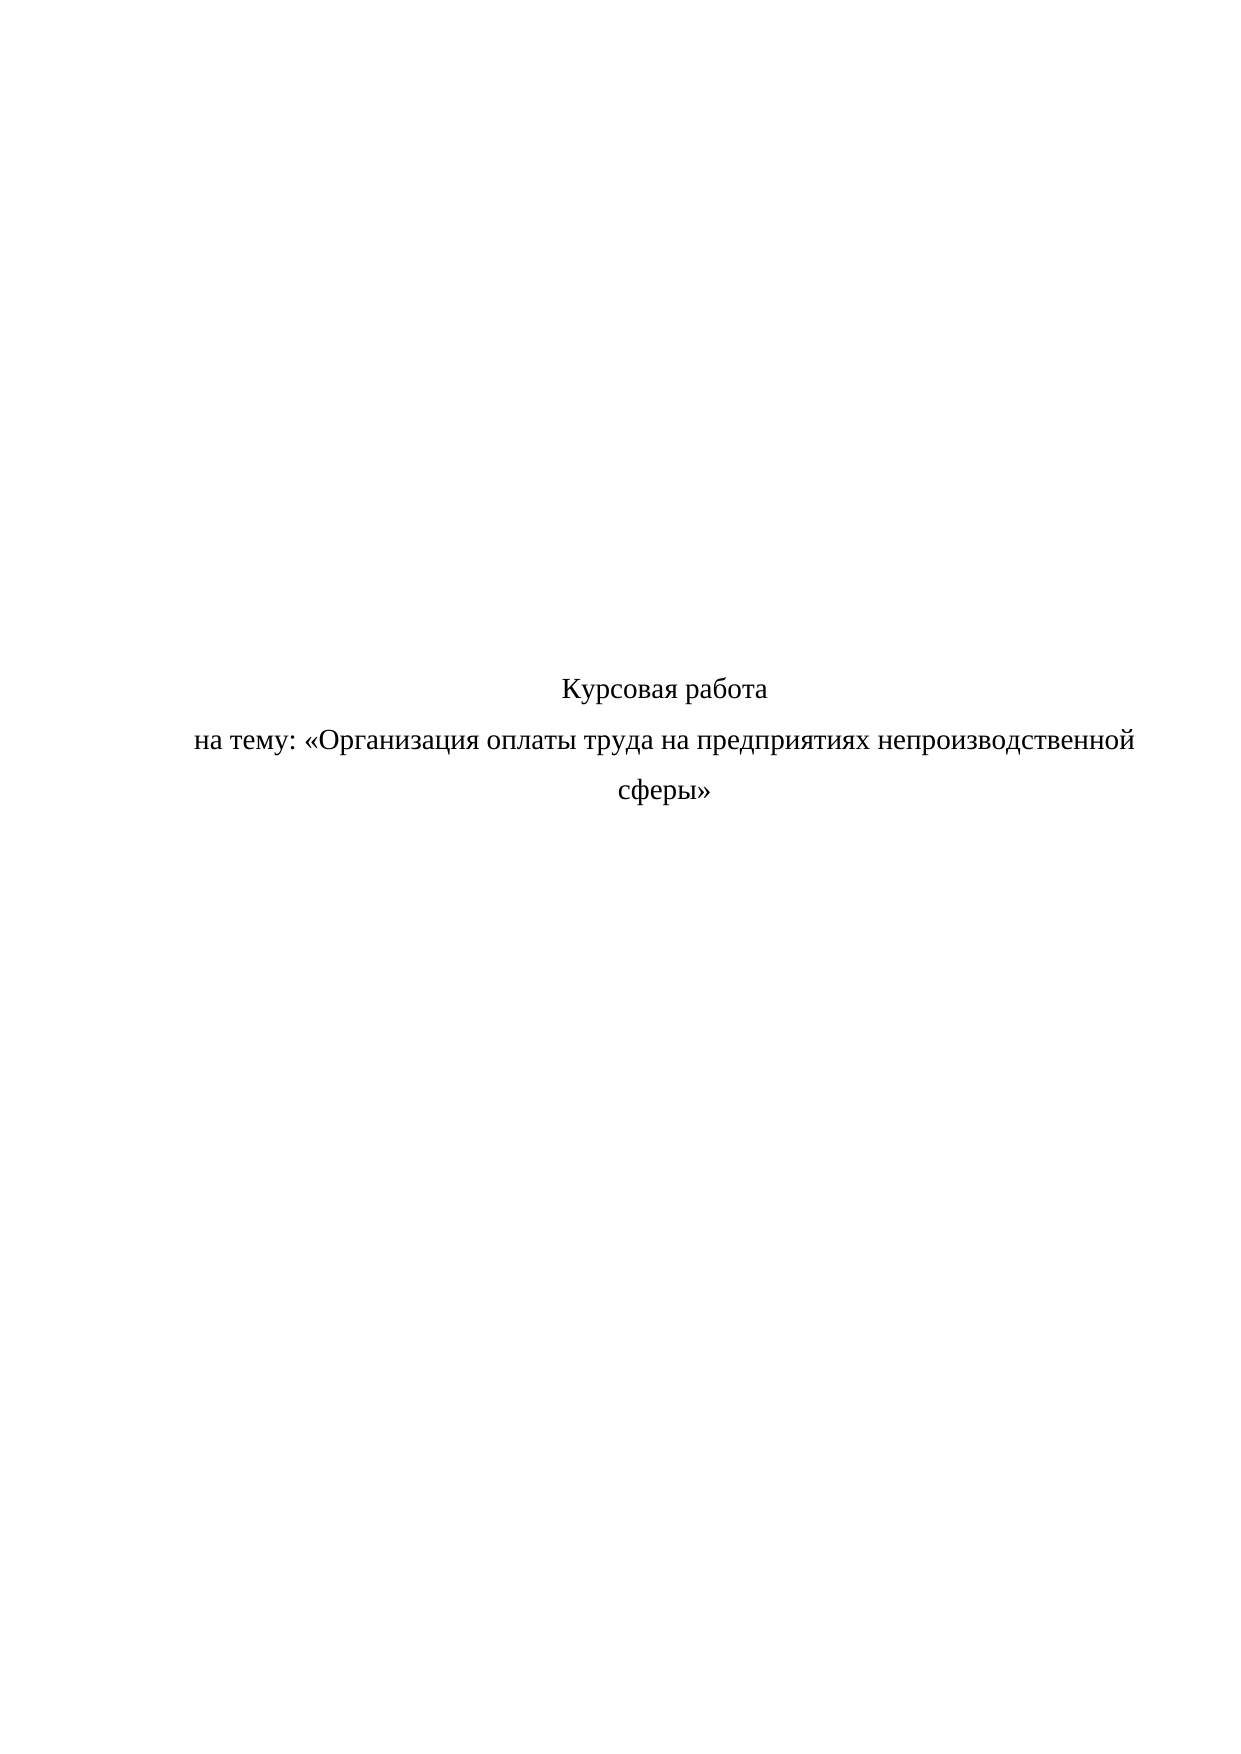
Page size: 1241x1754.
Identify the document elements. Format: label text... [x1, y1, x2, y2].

text на тему: «Организация оплаты труда на предприятиях непроизводственной сферы» [177, 722, 1152, 806]
text Курсовая работа [177, 672, 1152, 705]
